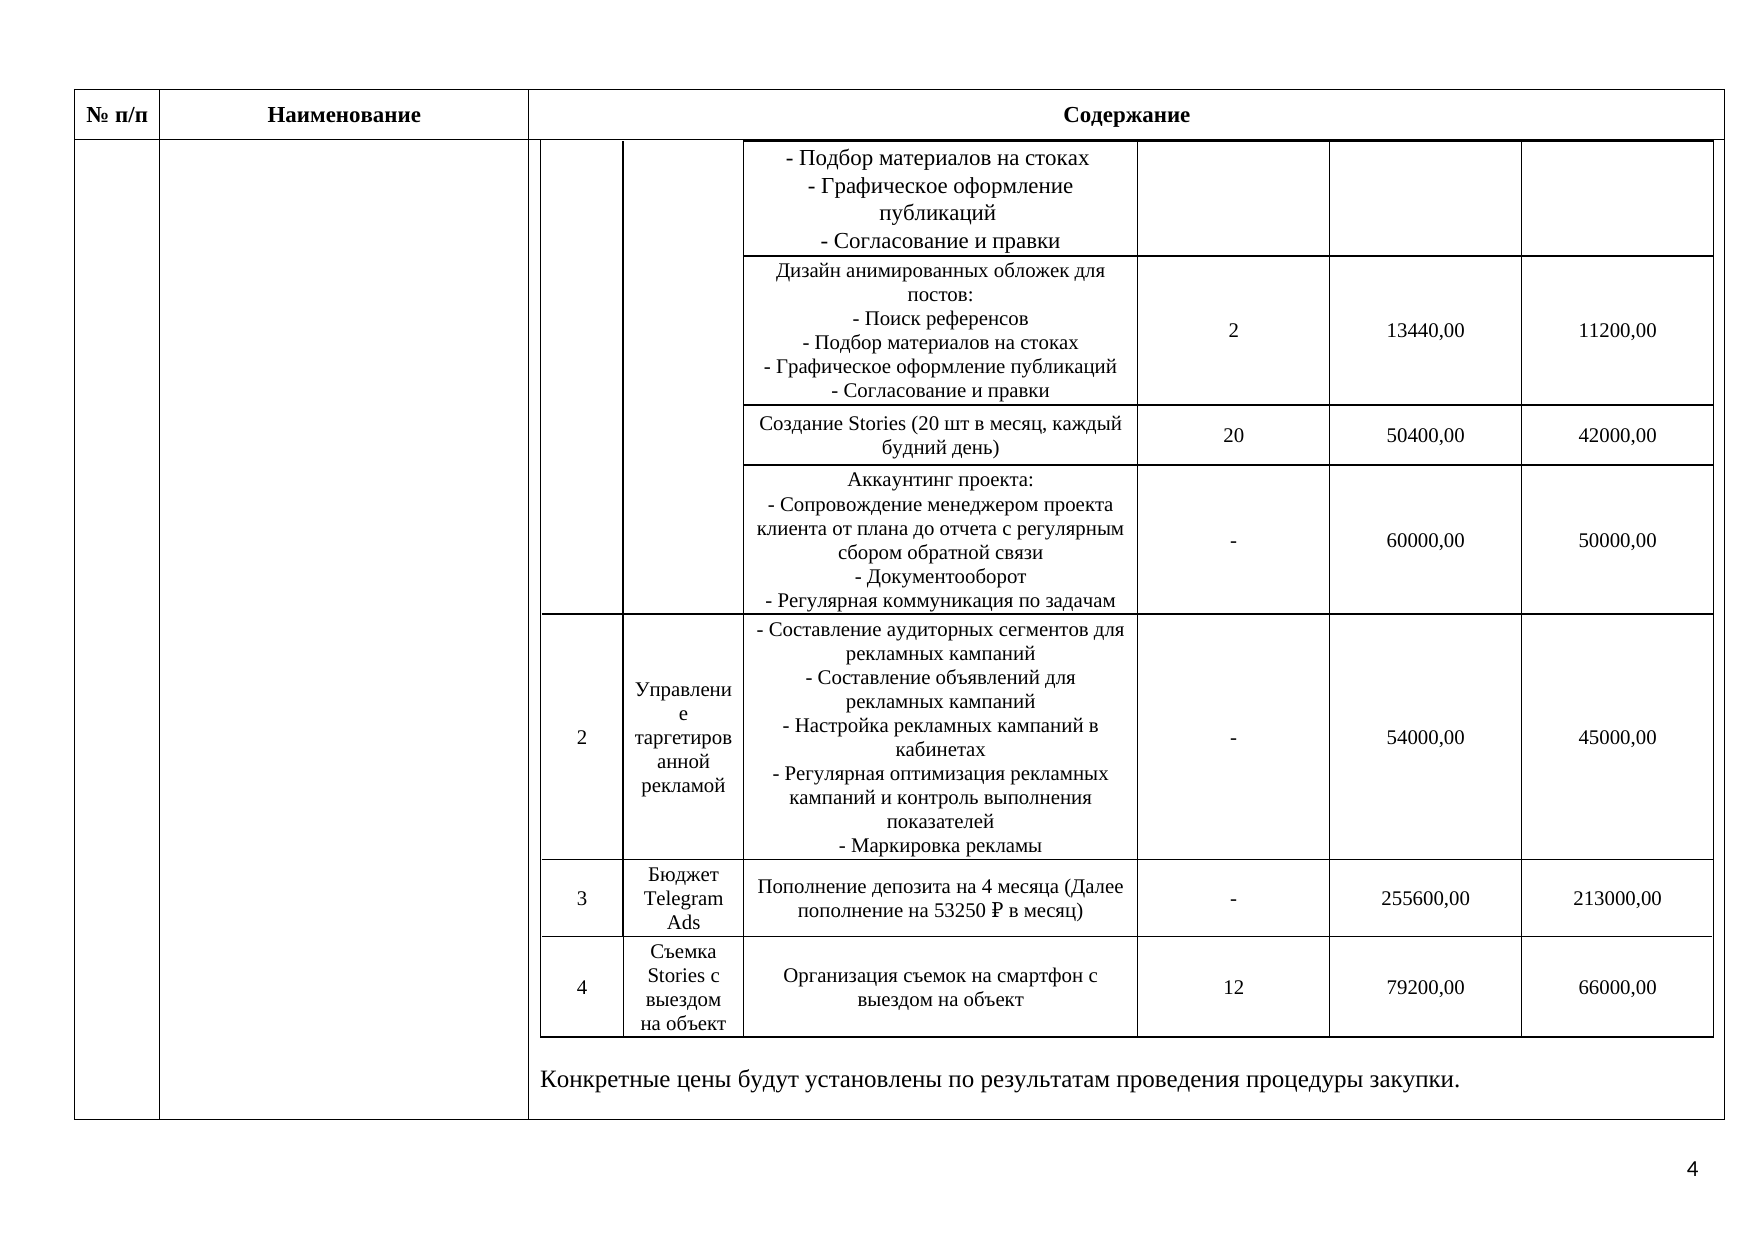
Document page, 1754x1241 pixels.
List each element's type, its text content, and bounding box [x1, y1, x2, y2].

table_header Содержание [529, 90, 1724, 139]
table_cell [75, 140, 159, 1119]
table_header Наименование [160, 90, 528, 139]
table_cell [160, 140, 528, 1119]
table_header № п/п [75, 90, 159, 139]
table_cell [529, 140, 1724, 1119]
